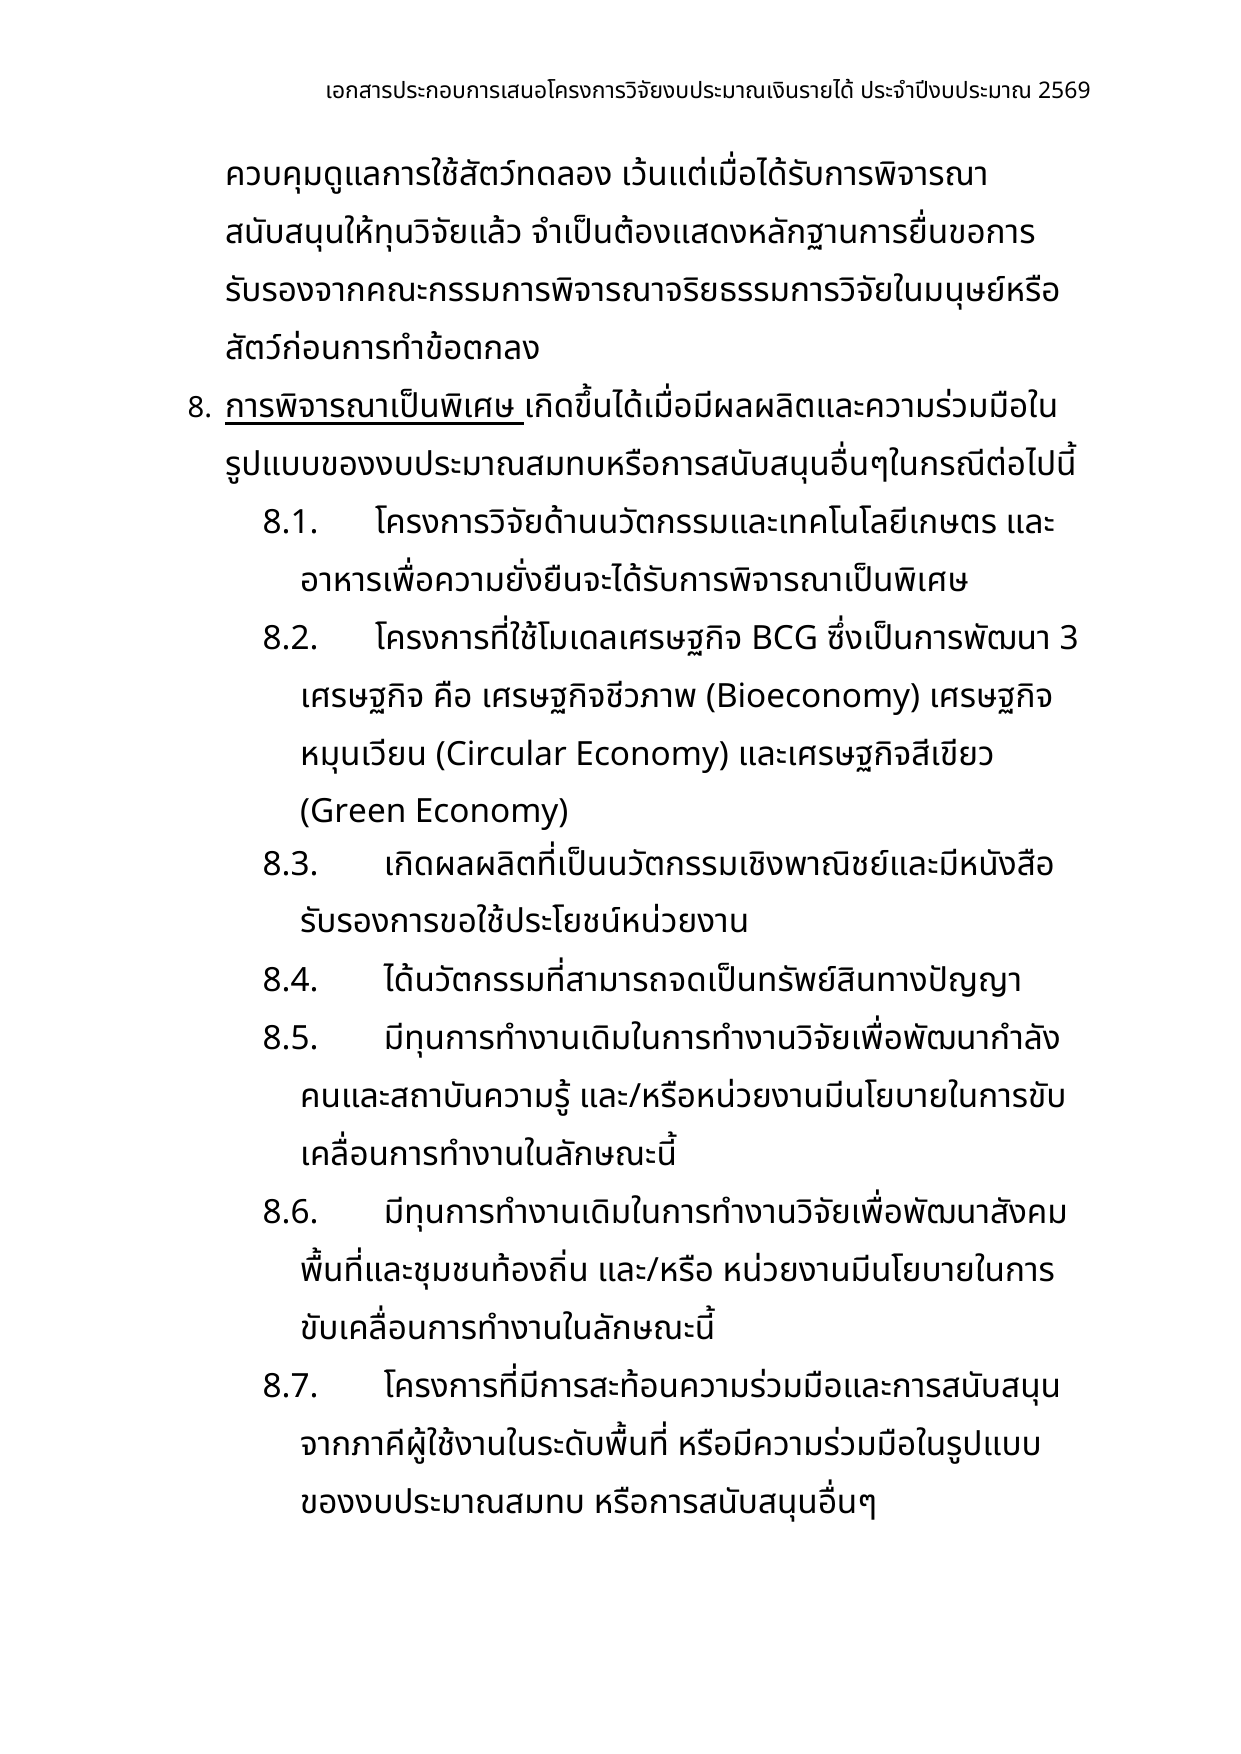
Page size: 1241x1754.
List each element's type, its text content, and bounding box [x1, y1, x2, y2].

list โครงการที่มีการสะท้อนความร่วมมือและการสนับสนุนจากภาคีผู้ใช้งานในระดับพื้นที่ หรือมีความร่วมมือในรูปแบบของงบประมาณสมทบ หรือการสนับสนุนอื่นๆ [262, 1362, 1090, 1528]
list โครงการวิจัยด้านนวัตกรรมและเทคโนโลยีเกษตร และอาหารเพื่อความยั่งยืนจะได้รับการพิจารณาเป็นพิเศษ [262, 497, 1090, 606]
list เกิดผลผลิตที่เป็นนวัตกรรมเชิงพาณิชย์และมีหนังสือรับรองการขอใช้ประโยชน์หน่วยงาน [262, 839, 1090, 948]
list ได้นวัตกรรมที่สามารถจดเป็นทรัพย์สินทางปัญญา [262, 955, 1090, 1006]
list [187, 150, 1090, 374]
list โครงการที่ใช้โมเดลเศรษฐกิจ BCG ซึ่งเป็นการพัฒนา 3 เศรษฐกิจ คือ เศรษฐกิจชีวภาพ (Bioeconomy) เศรษฐกิจหมุนเวียน (Circular Economy) และเศรษฐกิจสีเขียว (Green Economy) [262, 613, 1090, 833]
list มีทุนการทำงานเดิมในการทำงานวิจัยเพื่อพัฒนากำลังคนและสถาบันความรู้ และ/หรือหน่วยงานมีนโยบายในการขับเคลื่อนการทำงานในลักษณะนี้ [262, 1013, 1090, 1180]
list มีทุนการทำงานเดิมในการทำงานวิจัยเพื่อพัฒนาสังคม พื้นที่และชุมชนท้องถิ่น และ/หรือ หน่วยงานมีนโยบายในการขับเคลื่อนการทำงานในลักษณะนี้ [262, 1188, 1090, 1354]
list การพิจารณาเป็นพิเศษ เกิดขึ้นได้เมื่อมีผลผลิตและความร่วมมือในรูปแบบของงบประมาณสมทบหรือการสนับสนุนอื่นๆในกรณีต่อไปนี้ [187, 382, 1090, 490]
